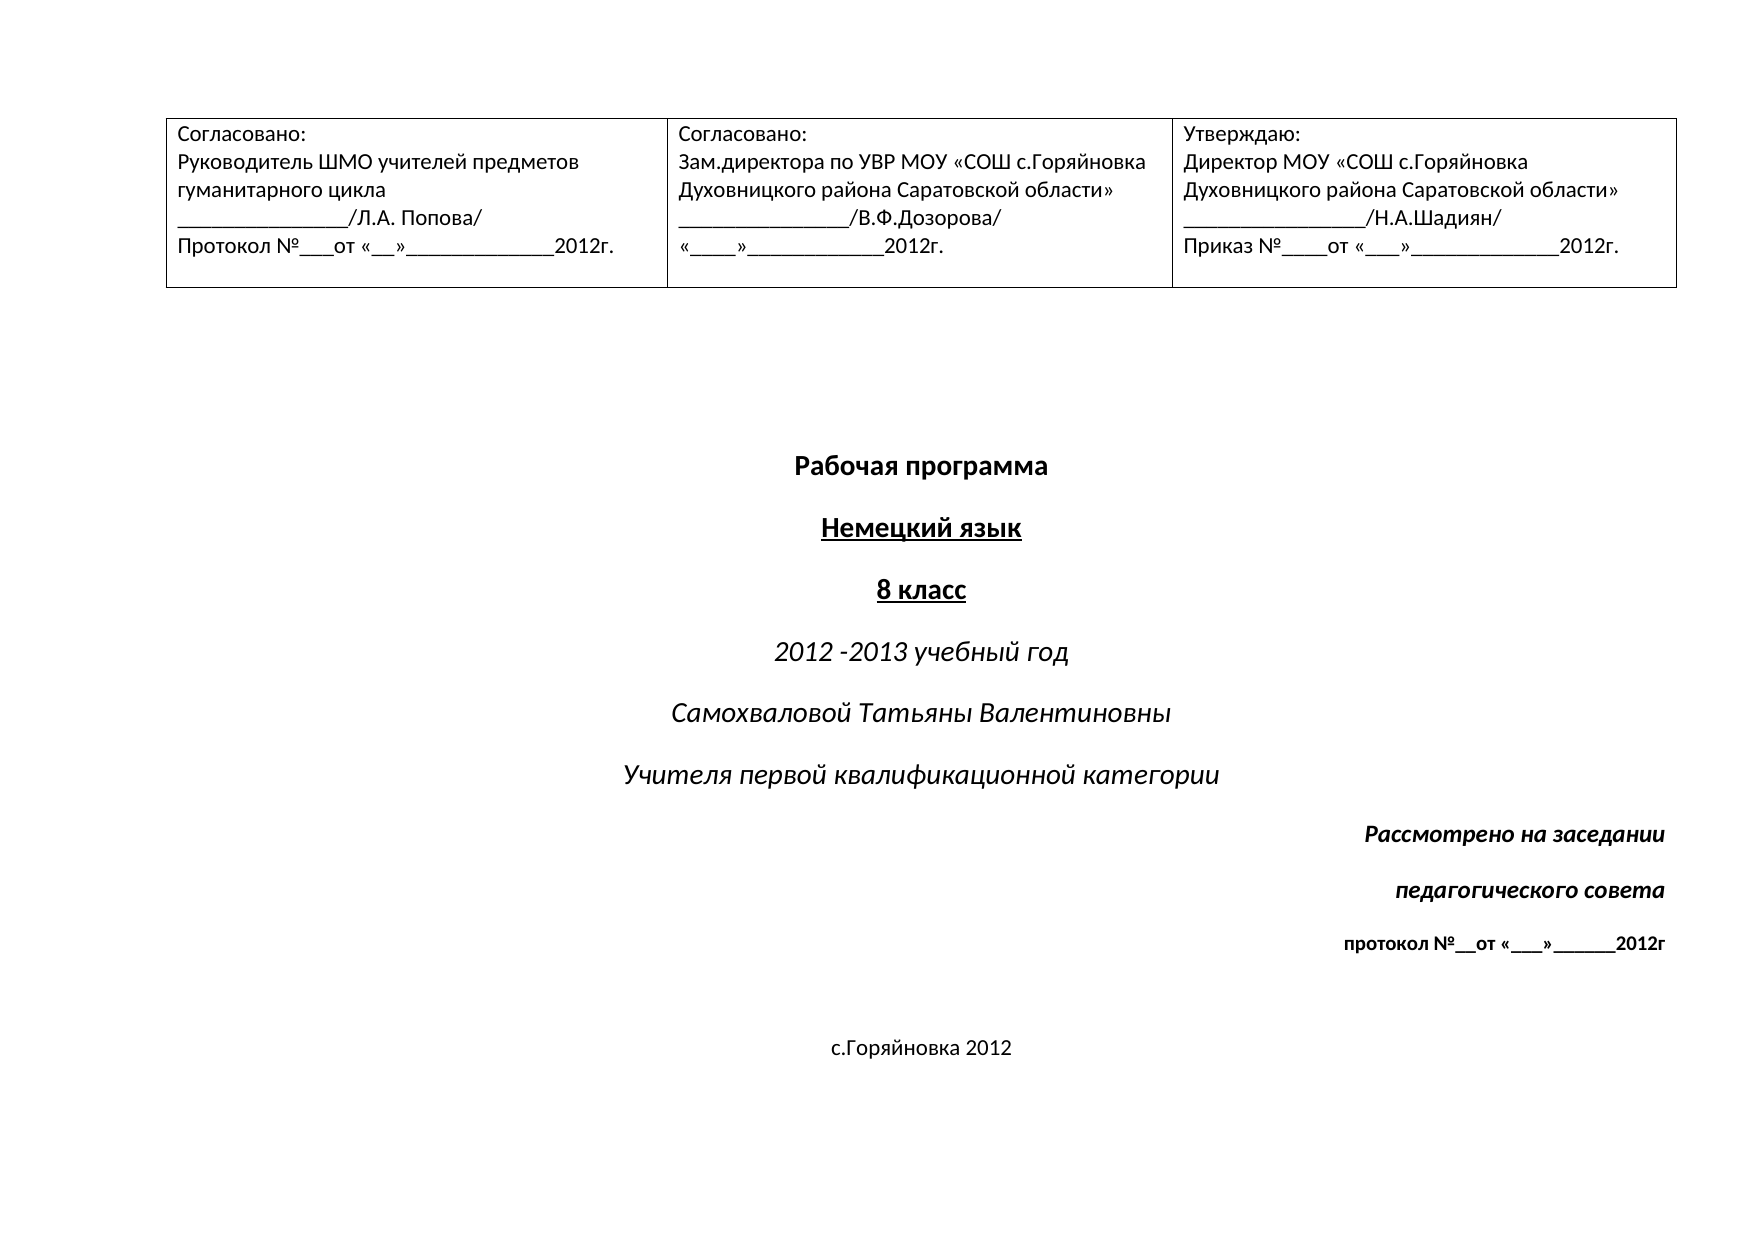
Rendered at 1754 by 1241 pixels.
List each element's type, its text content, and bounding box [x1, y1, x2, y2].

text 8 класс [177, 571, 1665, 607]
table_header Согласовано: Руководитель ШМО учителей предметов гуманитарного цикла _______________/Л.А. Попова/ Протокол №___от «__»_____________2012г. [167, 119, 667, 287]
text протокол №__от «___»______2012г [177, 930, 1665, 955]
text с.Горяйновка 2012 [177, 1033, 1665, 1061]
table_header Утверждаю: Директор МОУ «СОШ с.Горяйновка Духовницкого района Саратовской области» ________________/Н.А.Шадиян/ Приказ №____от «___»_____________2012г. [1173, 119, 1676, 287]
table_header Согласовано: Зам.директора по УВР МОУ «СОШ с.Горяйновка Духовницкого района Саратовской области» _______________/В.Ф.Дозорова/ «____»____________2012г. [668, 119, 1172, 287]
text Рассмотрено на заседании [177, 818, 1665, 848]
text 2012 -2013 учебный год [177, 633, 1665, 668]
text Немецкий язык [177, 509, 1665, 545]
text педагогического совета [177, 874, 1665, 904]
text Учителя первой квалификационной категории [177, 756, 1665, 792]
text Самохваловой Татьяны Валентиновны [177, 694, 1665, 730]
text Рабочая программа [177, 447, 1665, 483]
